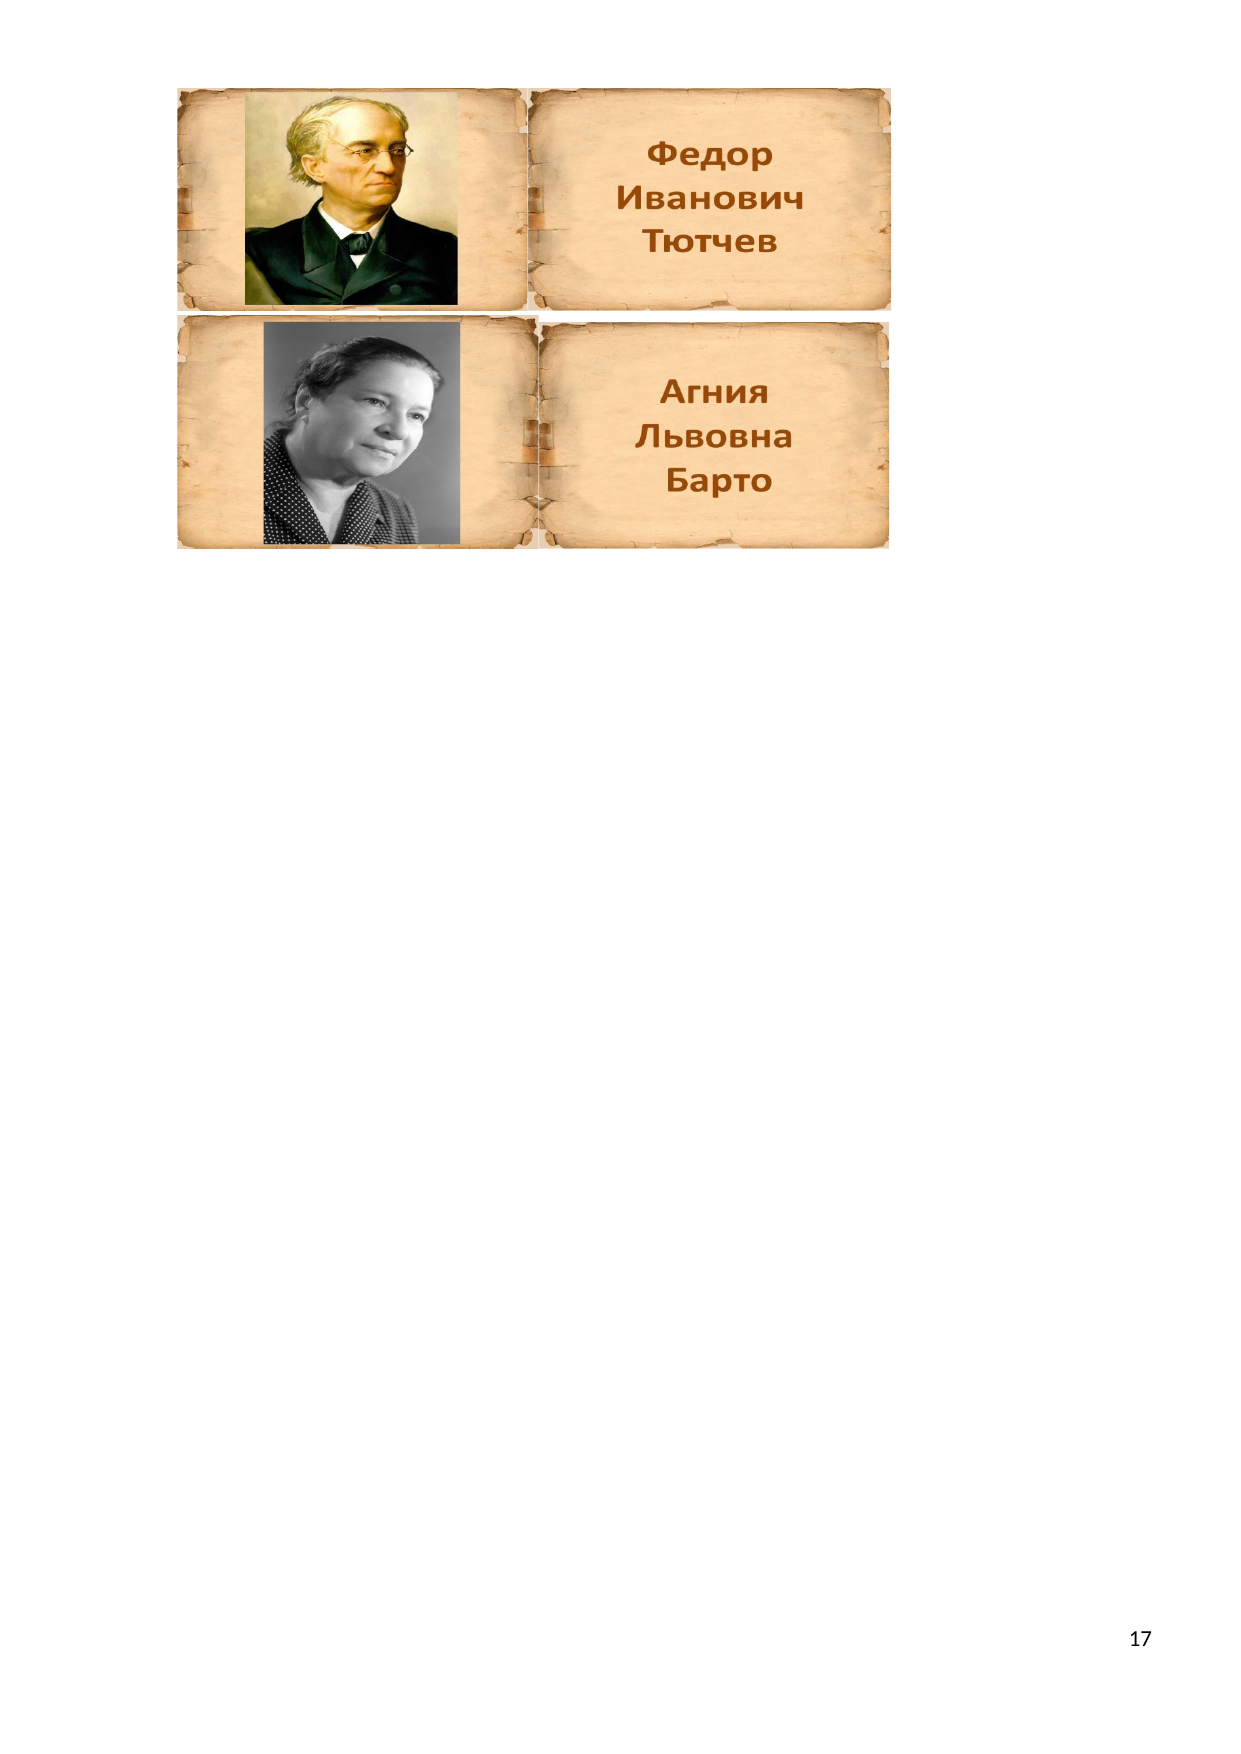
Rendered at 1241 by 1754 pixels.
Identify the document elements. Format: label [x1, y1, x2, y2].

picture [177, 88, 892, 311]
picture [177, 315, 890, 549]
